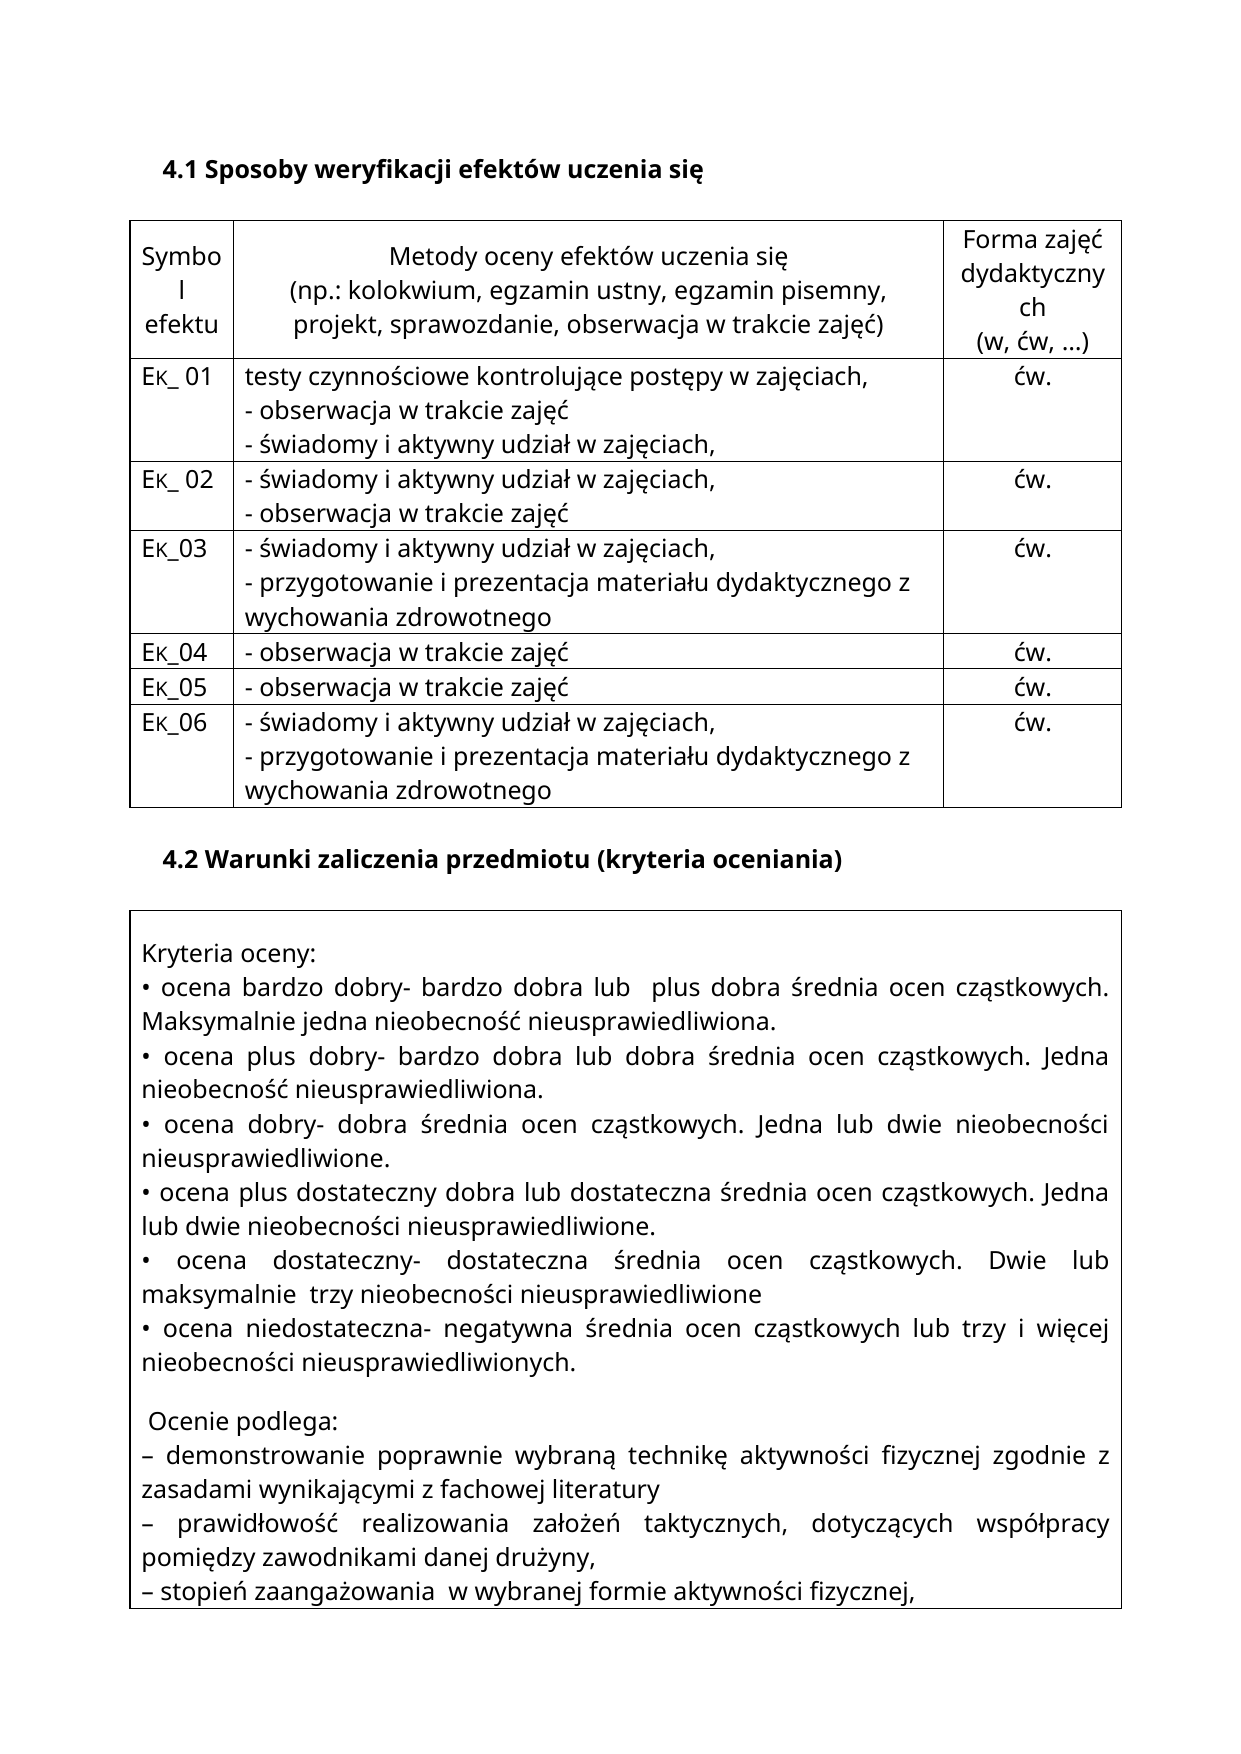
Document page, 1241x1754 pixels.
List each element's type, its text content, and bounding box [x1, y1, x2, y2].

table_cell - świadomy i aktywny udział w zajęciach, - przygotowanie i prezentacja materiału dydaktycznego z wychowania zdrowotnego [234, 531, 943, 633]
table_cell - obserwacja w trakcie zajęć [234, 669, 943, 703]
table_cell Ek_06 [131, 705, 233, 807]
table_cell ćw. [944, 462, 1121, 530]
table_header Metody oceny efektów uczenia się (np.: kolokwium, egzamin ustny, egzamin pisemny, projekt, sprawozdanie, obserwacja w trakcie zajęć) [234, 221, 943, 358]
table_cell ćw. [944, 669, 1121, 703]
table_cell Ek_04 [131, 634, 233, 668]
table_cell - świadomy i aktywny udział w zajęciach, - obserwacja w trakcie zajęć [234, 462, 943, 530]
table_cell ćw. [944, 634, 1121, 668]
table_cell Ek_05 [131, 669, 233, 703]
text 4.1 Sposoby weryfikacji efektów uczenia się [162, 152, 1122, 186]
table_cell Ek_ 02 [131, 462, 233, 530]
table_cell ćw. [944, 359, 1121, 461]
table_cell Ek_03 [131, 531, 233, 633]
table_cell - świadomy i aktywny udział w zajęciach, - przygotowanie i prezentacja materiału dydaktycznego z wychowania zdrowotnego [234, 705, 943, 807]
table_cell ćw. [944, 705, 1121, 807]
table_header Symbol efektu [131, 221, 233, 358]
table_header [131, 911, 1121, 1608]
table_cell ćw. [944, 531, 1121, 633]
text 4.2 Warunki zaliczenia przedmiotu (kryteria oceniania) [162, 842, 1122, 876]
table_header Forma zajęć dydaktycznych (w, ćw, …) [944, 221, 1121, 358]
table_cell - obserwacja w trakcie zajęć [234, 634, 943, 668]
table_cell testy czynnościowe kontrolujące postępy w zajęciach, - obserwacja w trakcie zajęć - świadomy i aktywny udział w zajęciach, [234, 359, 943, 461]
table_cell Ek_ 01 [131, 359, 233, 461]
